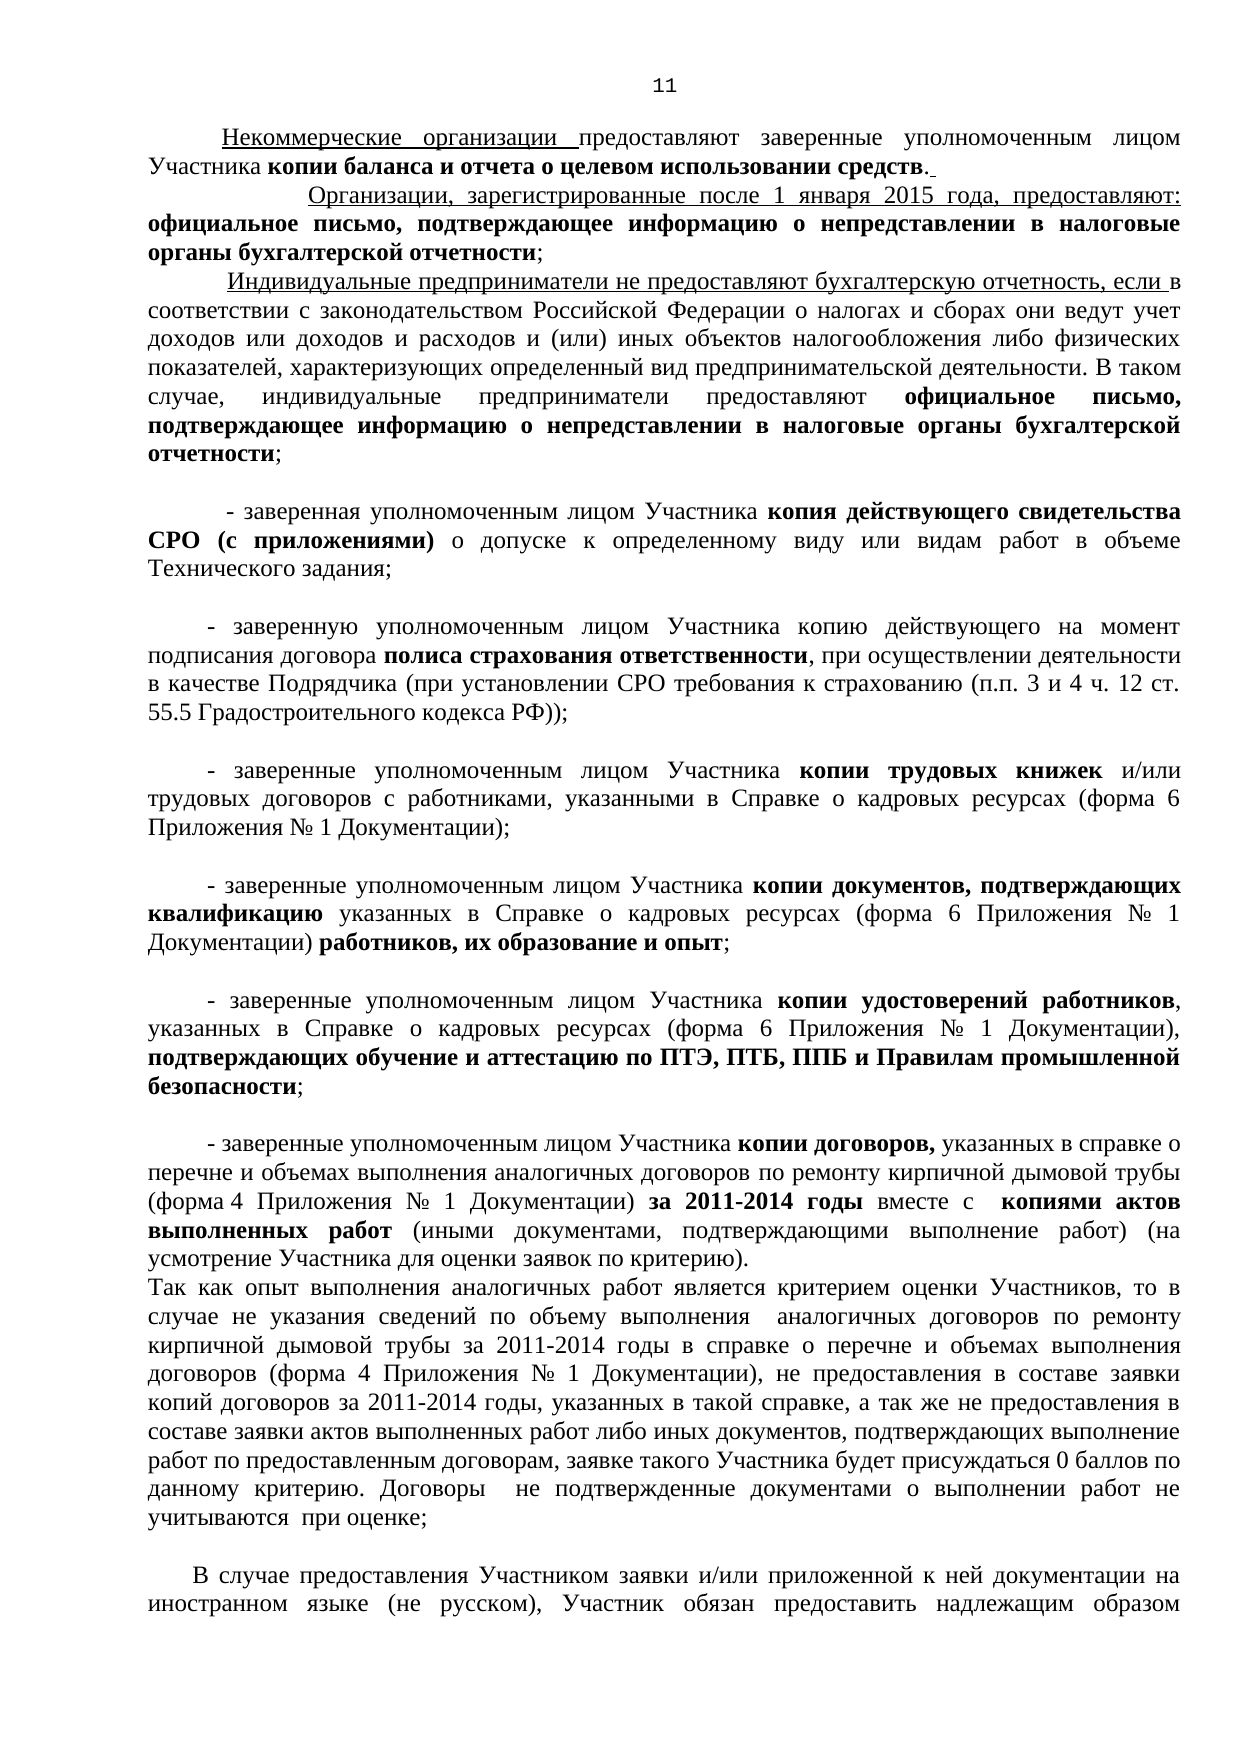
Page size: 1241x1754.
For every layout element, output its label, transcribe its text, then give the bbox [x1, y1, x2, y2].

text - заверенные уполномоченным лицом Участника копии документов, подтверждающих квалификацию указанных в Справке о кадровых ресурсах (форма 6 Приложения № 1 Документации) работников, их образование и опыт; [148, 870, 1181, 956]
text - заверенные уполномоченным лицом Участника копии договоров, указанных в справке о перечне и объемах выполнения аналогичных договоров по ремонту кирпичной дымовой трубы (форма 4 Приложения № 1 Документации) за 2011-2014 годы вместе с копиями актов выполненных работ (иными документами, подтверждающими выполнение работ) (на усмотрение Участника для оценки заявок по критерию). [148, 1128, 1181, 1272]
text - заверенную уполномоченным лицом Участника копию действующего на момент подписания договора полиса страхования ответственности, при осуществлении деятельности в качестве Подрядчика (при установлении СРО требования к страхованию (п.п. 3 и 4 ч. 12 ст. 55.5 Градостроительного кодекса РФ)); [148, 611, 1181, 726]
text - заверенная уполномоченным лицом Участника копия действующего свидетельства СРО (с приложениями) о допуске к определенному виду или видам работ в объеме Технического задания; [148, 496, 1181, 582]
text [148, 1560, 1181, 1617]
text Так как опыт выполнения аналогичных работ является критерием оценки Участников, то в случае не указания сведений по объему выполнения аналогичных договоров по ремонту кирпичной дымовой трубы за 2011-2014 годы в справке о перечне и объемах выполнения договоров (форма 4 Приложения № 1 Документации), не предоставления в составе заявки копий договоров за 2011-2014 годы, указанных в такой справке, а так же не предоставления в составе заявки актов выполненных работ либо иных документов, подтверждающих выполнение работ по предоставленным договорам, заявке такого Участника будет присуждаться 0 баллов по данному критерию. Договоры не подтвержденные документами о выполнении работ не учитываются при оценке; [148, 1272, 1181, 1531]
text Индивидуальные предприниматели не предоставляют бухгалтерскую отчетность, если в соответствии с законодательством Российской Федерации о налогах и сборах они ведут учет доходов или доходов и расходов и (или) иных объектов налогообложения либо физических показателей, характеризующих определенный вид предпринимательской деятельности. В таком случае, индивидуальные предприниматели предоставляют официальное письмо, подтверждающее информацию о непредставлении в налоговые органы бухгалтерской отчетности; [148, 266, 1181, 467]
text Некоммерческие организации предоставляют заверенные уполномоченным лицом Участника копии баланса и отчета о целевом использовании средств. [148, 122, 1181, 180]
text - заверенные уполномоченным лицом Участника копии трудовых книжек и/или трудовых договоров с работниками, указанными в Справке о кадровых ресурсах (форма 6 Приложения № 1 Документации); [148, 755, 1181, 841]
text Организации, зарегистрированные после 1 января 2015 года, предоставляют: официальное письмо, подтверждающее информацию о непредставлении в налоговые органы бухгалтерской отчетности; [148, 180, 1181, 266]
text - заверенные уполномоченным лицом Участника копии удостоверений работников, указанных в Справке о кадровых ресурсах (форма 6 Приложения № 1 Документации), подтверждающих обучение и аттестацию по ПТЭ, ПТБ, ППБ и Правилам промышленной безопасности; [148, 985, 1181, 1100]
